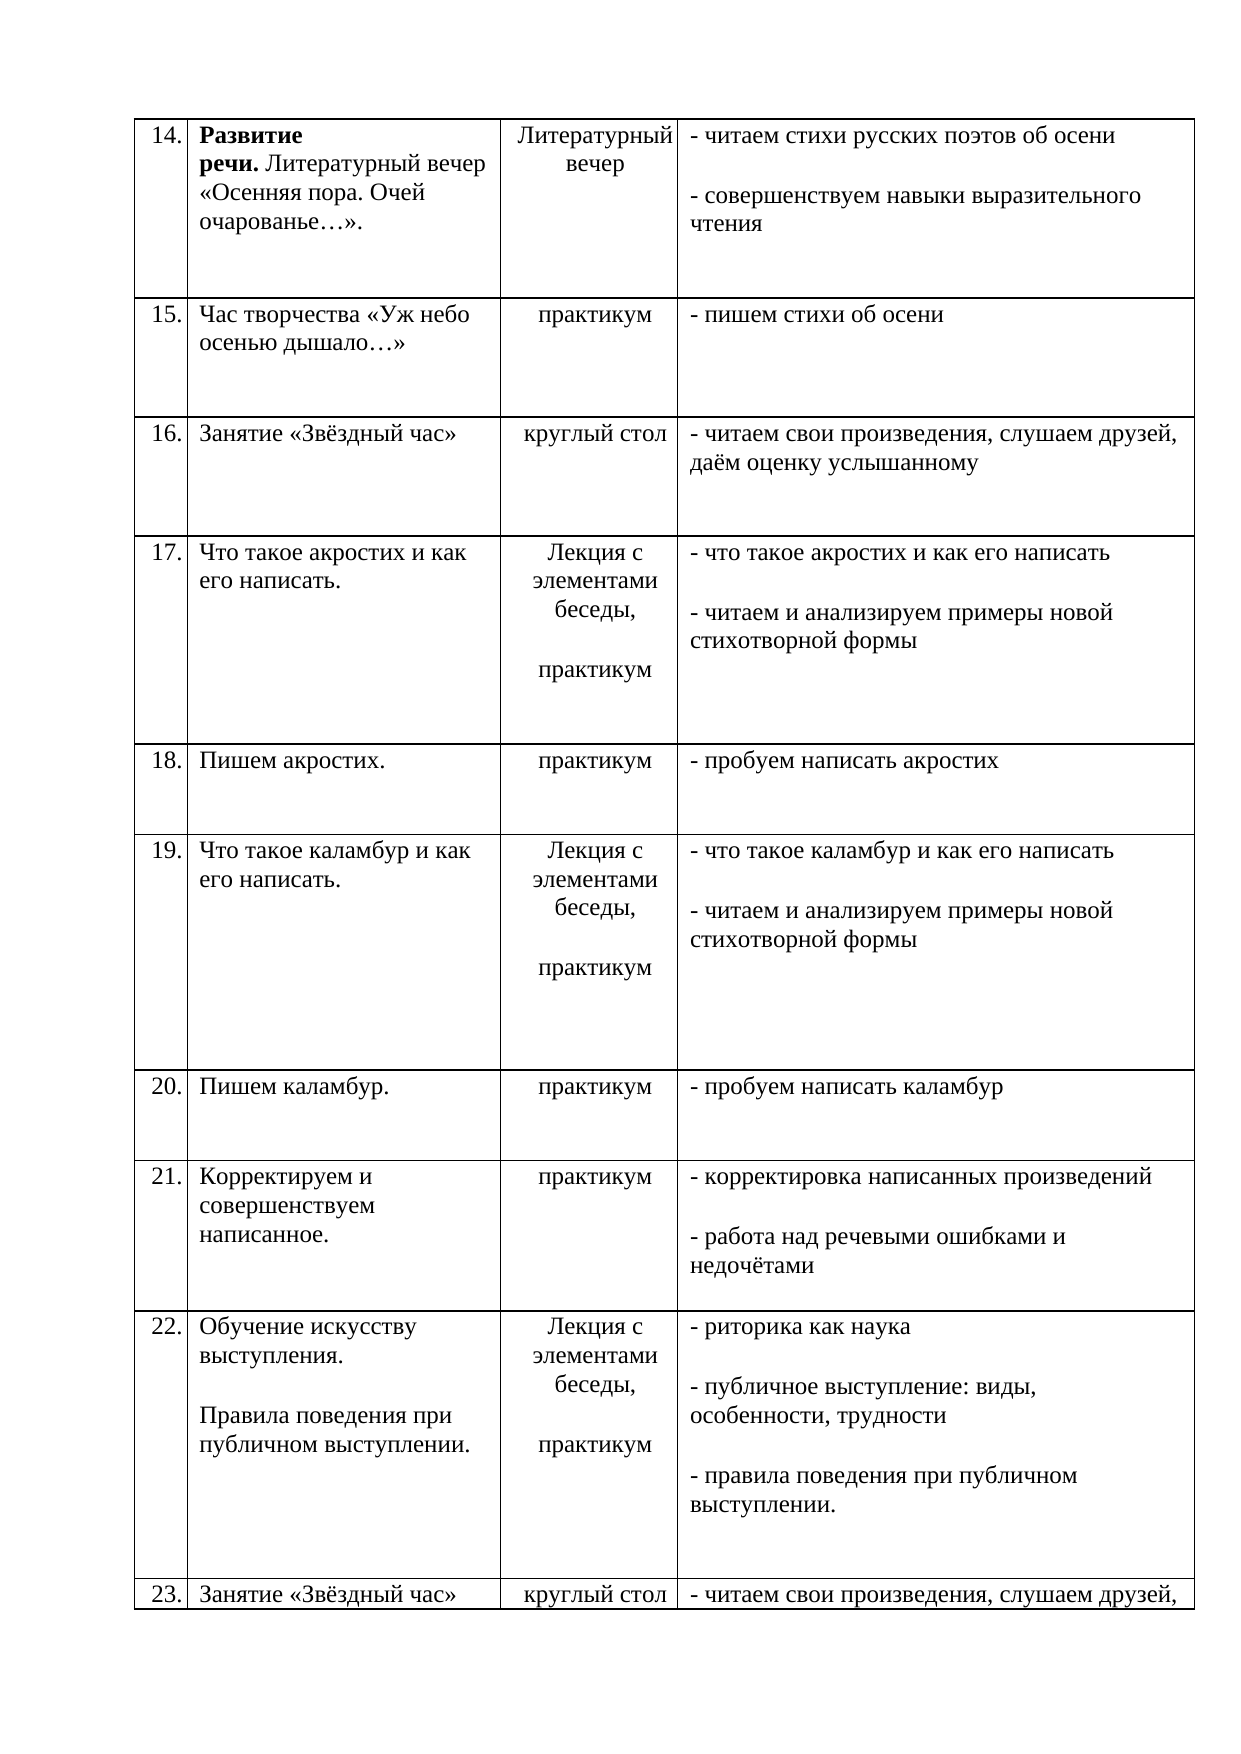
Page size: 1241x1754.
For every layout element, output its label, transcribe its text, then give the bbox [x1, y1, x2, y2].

table_cell Литературный вечер [501, 120, 677, 297]
table_cell - что такое каламбур и как его написать - читаем и анализируем примеры новой стихотворной формы [678, 835, 1194, 1069]
table_cell практикум [501, 1071, 677, 1159]
table_cell Лекция с элементами беседы, практикум [501, 537, 677, 743]
table_cell 18. [135, 745, 187, 833]
table_cell - пробуем написать акростих [678, 745, 1194, 833]
table_cell - пишем стихи об осени [678, 299, 1194, 416]
table_cell 22. [135, 1312, 187, 1578]
table_cell Пишем каламбур. [188, 1071, 500, 1159]
table_cell Что такое каламбур и как его написать. [188, 835, 500, 1069]
table_cell 16. [135, 418, 187, 535]
table_cell 20. [135, 1071, 187, 1159]
table_cell 19. [135, 835, 187, 1069]
table_cell Что такое акростих и как его написать. [188, 537, 500, 743]
table_cell - пробуем написать каламбур [678, 1071, 1194, 1159]
table_cell Час творчества «Уж небо осенью дышало…» [188, 299, 500, 416]
table_cell круглый стол [501, 1579, 677, 1608]
table_cell Лекция с элементами беседы, практикум [501, 1312, 677, 1578]
table_cell Занятие «Звёздный час» [188, 418, 500, 535]
table_cell - риторика как наука - публичное выступление: виды, особенности, трудности - правила поведения при публичном выступлении. [678, 1312, 1194, 1578]
table_cell 17. [135, 537, 187, 743]
table_cell 14. [135, 120, 187, 297]
table_cell Пишем акростих. [188, 745, 500, 833]
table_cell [188, 1579, 500, 1608]
table_cell Обучение искусству выступления. Правила поведения при публичном выступлении. [188, 1312, 500, 1578]
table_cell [678, 1579, 1194, 1608]
table_cell Лекция с элементами беседы, практикум [501, 835, 677, 1069]
table_cell Корректируем и совершенствуем написанное. [188, 1161, 500, 1310]
table_cell - что такое акростих и как его написать - читаем и анализируем примеры новой стихотворной формы [678, 537, 1194, 743]
table_cell практикум [501, 299, 677, 416]
table_cell - корректировка написанных произведений - работа над речевыми ошибками и недочётами [678, 1161, 1194, 1310]
table_cell практикум [501, 1161, 677, 1310]
table_cell 23. [135, 1579, 187, 1608]
table_cell Развитие речи. Литературный вечер «Осенняя пора. Очей очарованье…». [188, 120, 500, 297]
table_cell 21. [135, 1161, 187, 1310]
table_cell 15. [135, 299, 187, 416]
table_cell - читаем свои произведения, слушаем друзей, даём оценку услышанному [678, 418, 1194, 535]
table_cell круглый стол [501, 418, 677, 535]
table_cell практикум [501, 745, 677, 833]
table_cell - читаем стихи русских поэтов об осени - совершенствуем навыки выразительного чтения [678, 120, 1194, 297]
